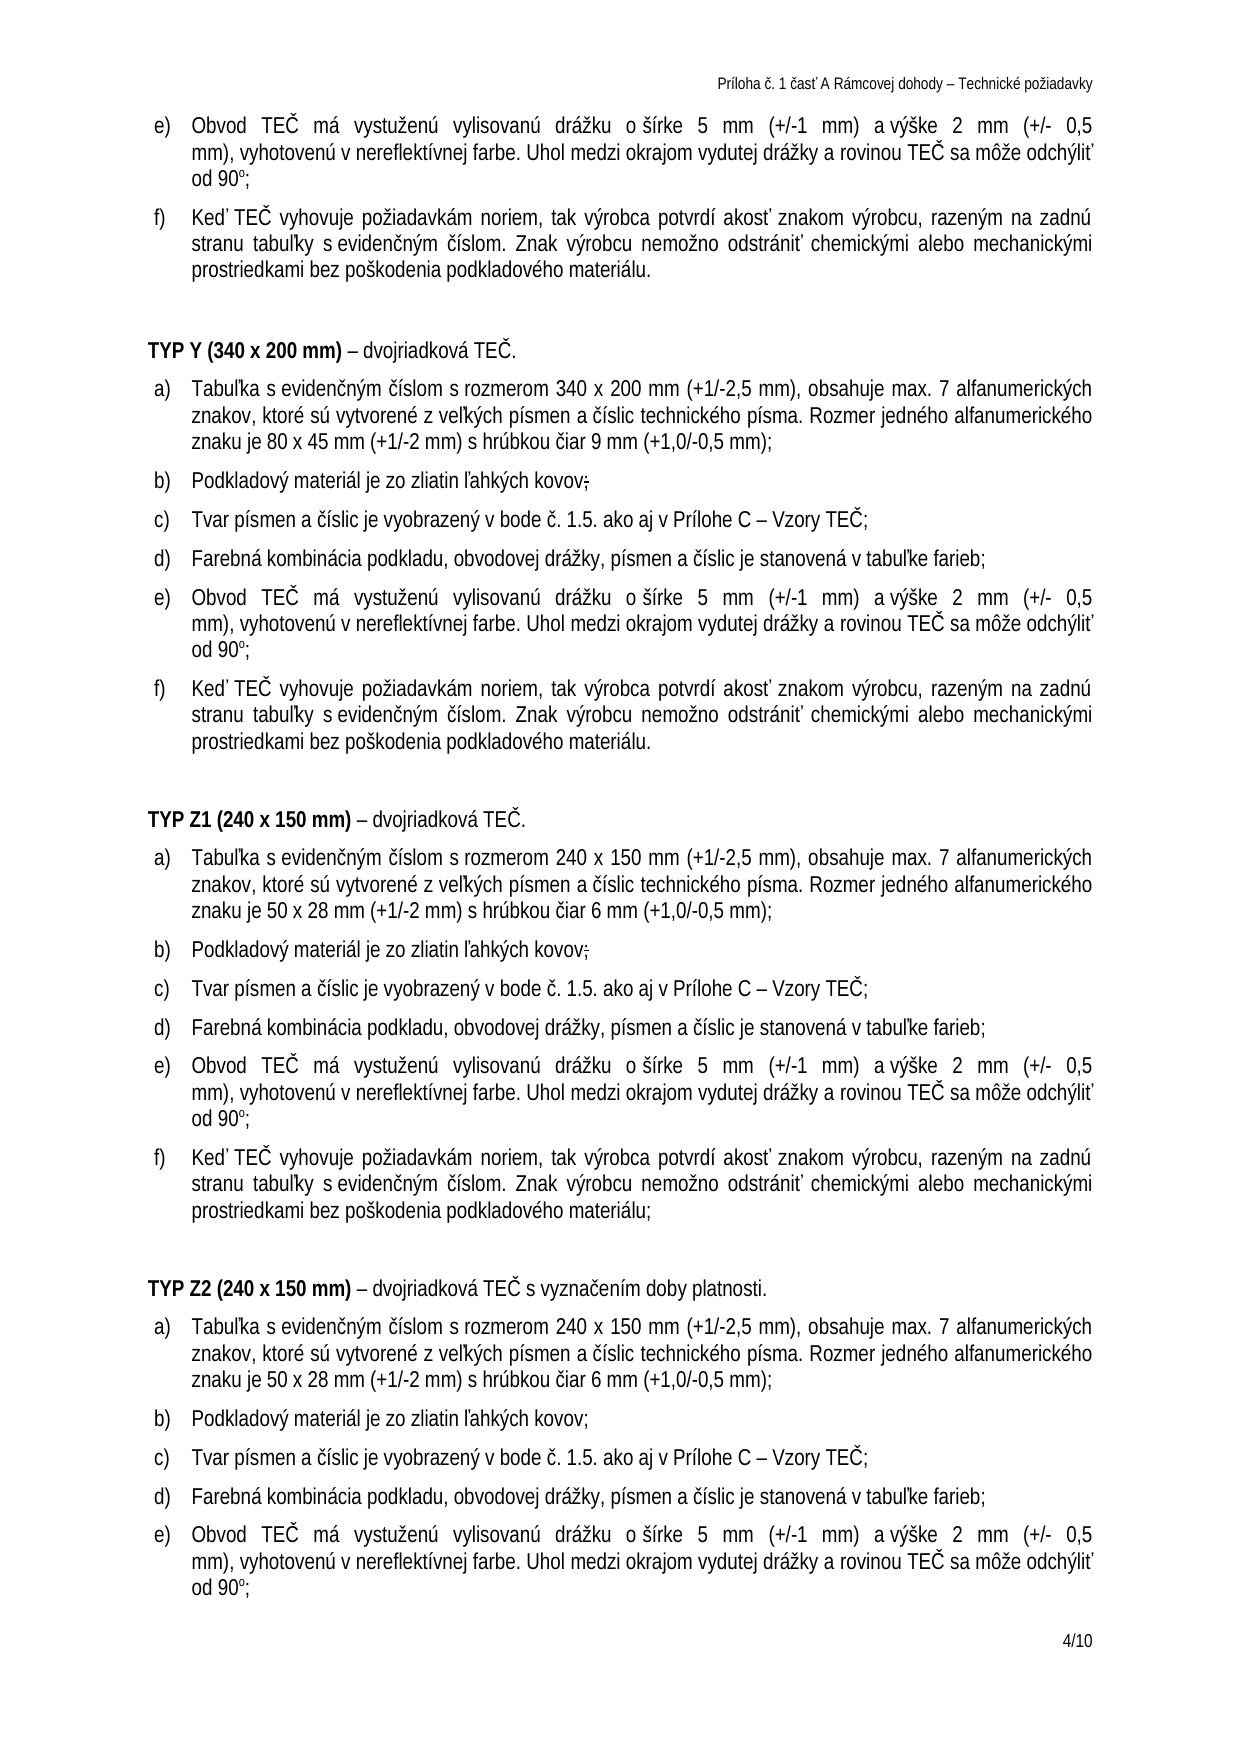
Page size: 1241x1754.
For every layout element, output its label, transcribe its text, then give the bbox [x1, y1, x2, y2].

list Tabuľka s evidenčným číslom s rozmerom 340 x 200 mm (+1/-2,5 mm), obsahuje max. 7 alfanumerických znakov, ktoré sú vytvorené z veľkých písmen a číslic technického písma. Rozmer jedného alfanumerického znaku je 80 x 45 mm (+1/-2 mm) s hrúbkou čiar 9 mm (+1,0/-0,5 mm); [154, 375, 1092, 454]
list Podkladový materiál je zo zliatin ľahkých kovov; [154, 1405, 1092, 1431]
list Podkladový materiál je zo zliatin ľahkých kovov; [154, 936, 1092, 962]
text TYP Z2 (240 x 150 mm) – dvojriadková TEČ s vyznačením doby platnosti. [148, 1274, 1092, 1301]
list Farebná kombinácia podkladu, obvodovej drážky, písmen a číslic je stanovená v tabuľke farieb; [154, 545, 1092, 571]
list Tabuľka s evidenčným číslom s rozmerom 240 x 150 mm (+1/-2,5 mm), obsahuje max. 7 alfanumerických znakov, ktoré sú vytvorené z veľkých písmen a číslic technického písma. Rozmer jedného alfanumerického znaku je 50 x 28 mm (+1/-2 mm) s hrúbkou čiar 6 mm (+1,0/-0,5 mm); [154, 1313, 1092, 1392]
list Tvar písmen a číslic je vyobrazený v bode č. 1.5. ako aj v Prílohe C – Vzory TEČ; [154, 1444, 1092, 1470]
text TYP Z1 (240 x 150 mm) – dvojriadková TEČ. [148, 806, 1092, 832]
list Tvar písmen a číslic je vyobrazený v bode č. 1.5. ako aj v Prílohe C – Vzory TEČ; [154, 975, 1092, 1001]
list Farebná kombinácia podkladu, obvodovej drážky, písmen a číslic je stanovená v tabuľke farieb; [154, 1483, 1092, 1509]
list Podkladový materiál je zo zliatin ľahkých kovov; [154, 467, 1092, 493]
list Tvar písmen a číslic je vyobrazený v bode č. 1.5. ako aj v Prílohe C – Vzory TEČ; [154, 506, 1092, 532]
text TYP Y (340 x 200 mm) – dvojriadková TEČ. [148, 337, 1092, 363]
list Farebná kombinácia podkladu, obvodovej drážky, písmen a číslic je stanovená v tabuľke farieb; [154, 1014, 1092, 1040]
list Tabuľka s evidenčným číslom s rozmerom 240 x 150 mm (+1/-2,5 mm), obsahuje max. 7 alfanumerických znakov, ktoré sú vytvorené z veľkých písmen a číslic technického písma. Rozmer jedného alfanumerického znaku je 50 x 28 mm (+1/-2 mm) s hrúbkou čiar 6 mm (+1,0/-0,5 mm); [154, 844, 1092, 923]
list Keď TEČ vyhovuje požiadavkám noriem, tak výrobca potvrdí akosť znakom výrobcu, razeným na zadnú stranu tabuľky s evidenčným číslom. Znak výrobcu nemožno odstrániť chemickými alebo mechanickými prostriedkami bez poškodenia podkladového materiálu; [154, 1144, 1093, 1223]
